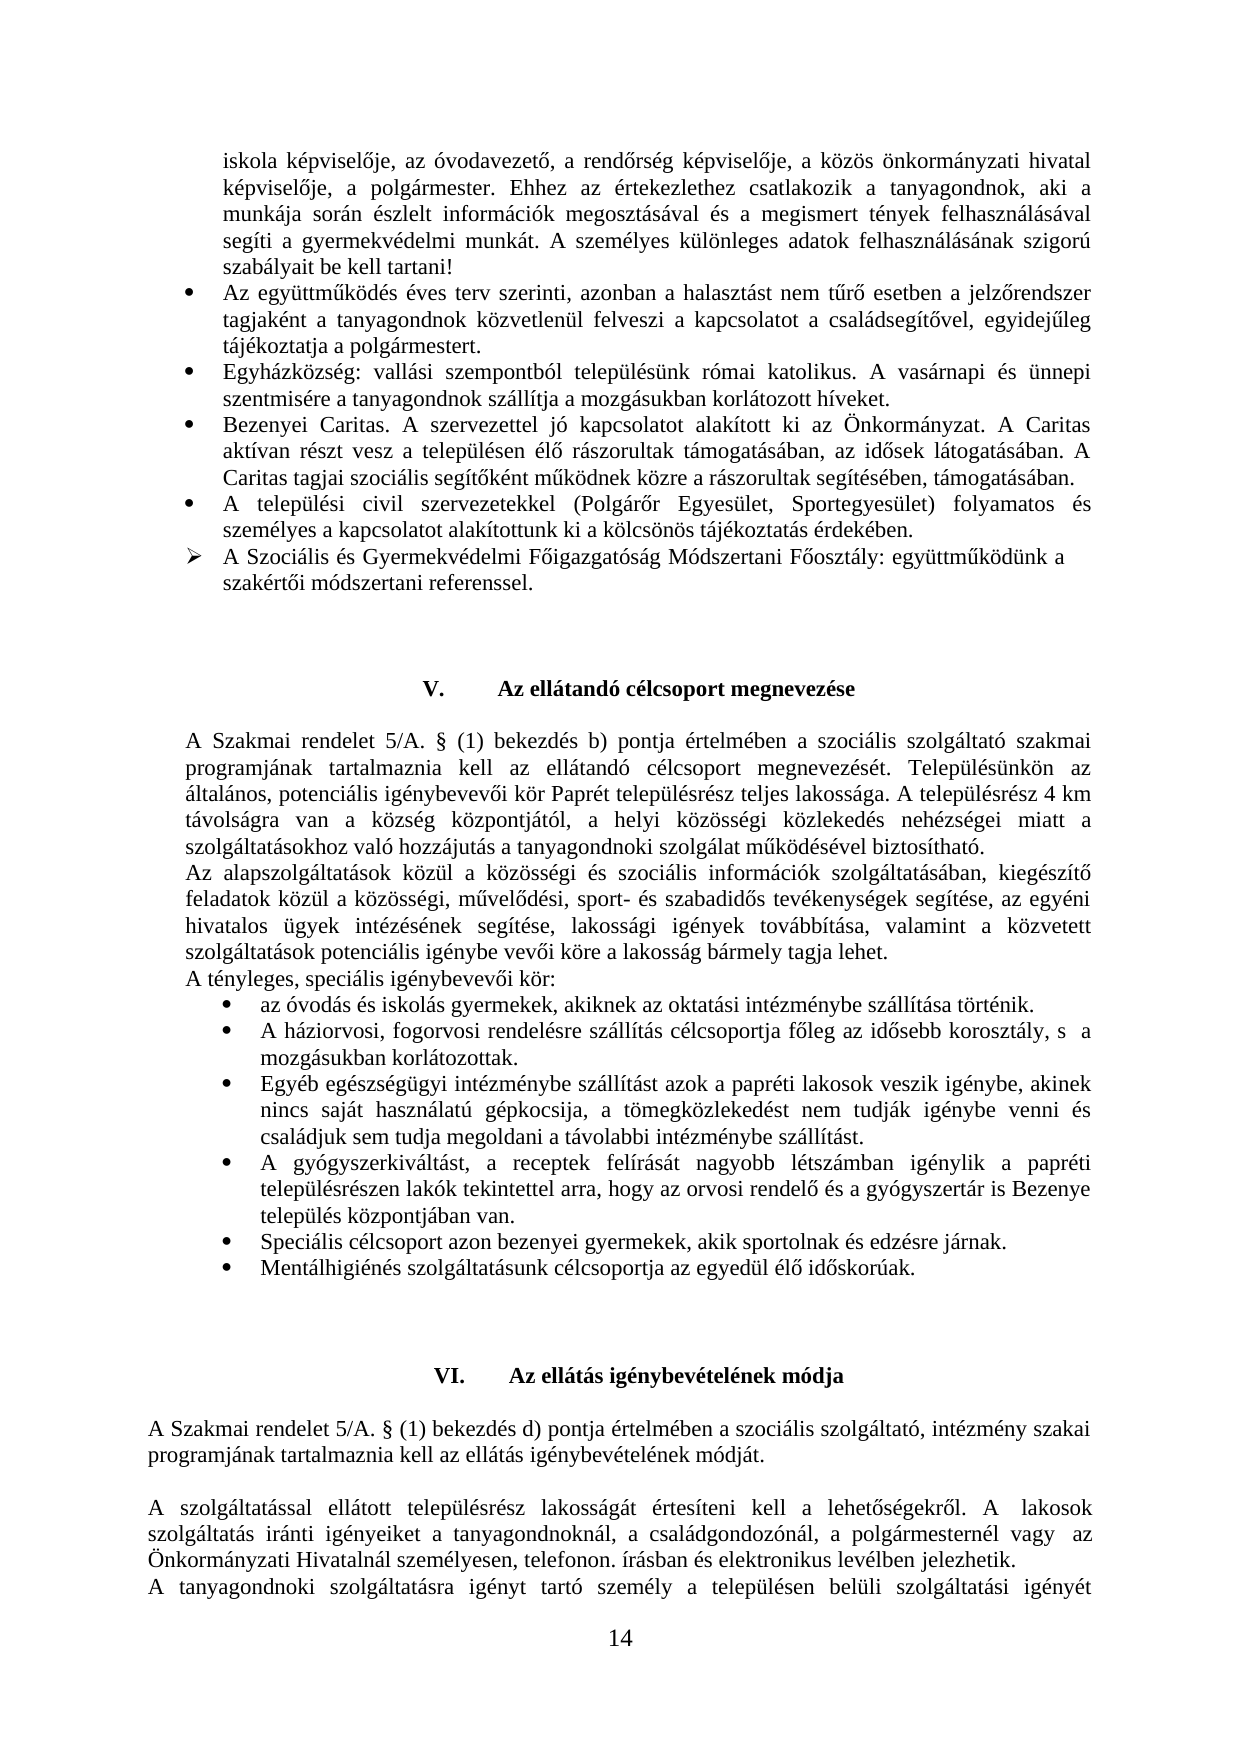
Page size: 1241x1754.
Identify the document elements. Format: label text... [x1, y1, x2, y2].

text A tényleges, speciális igénybevevői kör: [185, 964, 1093, 991]
list A háziorvosi, fogorvosi rendelésre szállítás célcsoportja főleg az idősebb korosztály, s a mozgásukban korlátozottak. [223, 1017, 1093, 1070]
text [148, 1573, 1093, 1599]
list Bezenyei Caritas. A szervezettel jó kapcsolatot alakított ki az Önkormányzat. A Caritas aktívan részt vesz a településen élő rászorultak támogatásában, az idősek látogatásában. A Caritas tagjai szociális segítőként működnek közre a rászorultak segítésében, támogatásában. [185, 411, 1093, 490]
list Mentálhigiénés szolgáltatásunk célcsoportja az egyedül élő időskorúak. [223, 1254, 1093, 1281]
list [185, 148, 1093, 279]
list Az együttműködés éves terv szerinti, azonban a halasztást nem tűrő esetben a jelzőrendszer tagjaként a tanyagondnok közvetlenül felveszi a kapcsolatot a családsegítővel, egyidejűleg tájékoztatja a polgármestert. [185, 279, 1093, 358]
list A települési civil szervezetekkel (Polgárőr Egyesület, Sportegyesület) folyamatos és személyes a kapcsolatot alakítottunk ki a kölcsönös tájékoztatás érdekében. [185, 490, 1093, 543]
text Az alapszolgáltatások közül a közösségi és szociális információk szolgáltatásában, kiegészítő feladatok közül a közösségi, művelődési, sport- és szabadidős tevékenységek segítése, az egyéni hivatalos ügyek intézésének segítése, lakossági igények továbbítása, valamint a közvetett szolgáltatások potenciális igénybe vevői köre a lakosság bármely tagja lehet. [185, 859, 1093, 964]
list az óvodás és iskolás gyermekek, akiknek az oktatási intézménybe szállítása történik. [223, 991, 1093, 1017]
list Egyéb egészségügyi intézménybe szállítást azok a papréti lakosok veszik igénybe, akinek nincs saját használatú gépkocsija, a tömegközlekedést nem tudják igénybe venni és családjuk sem tudja megoldani a távolabbi intézménybe szállítást. [223, 1070, 1093, 1149]
subtitle A Szakmai rendelet 5/A. § (1) bekezdés d) pontja értelmében a szociális szolgáltató, intézmény szakai programjának tartalmaznia kell az ellátás igénybevételének módját. [148, 1415, 1093, 1467]
list Egyházközség: vallási szempontból településünk római katolikus. A vasárnapi és ünnepi szentmisére a tanyagondnok szállítja a mozgásukban korlátozott híveket. [185, 358, 1093, 411]
list A gyógyszerkiváltást, a receptek felírását nagyobb létszámban igénylik a papréti településrészen lakók tekintettel arra, hogy az orvosi rendelő és a gyógyszertár is Bezenye település központjában van. [223, 1149, 1093, 1228]
list Az ellátandó célcsoport megnevezése [185, 675, 1093, 701]
list Speciális célcsoport azon bezenyei gyermekek, akik sportolnak és edzésre járnak. [223, 1228, 1093, 1254]
subtitle A szolgáltatással ellátott településrész lakosságát értesíteni kell a lehetőségekről. A lakosok szolgáltatás iránti igényeiket a tanyagondnoknál, a családgondozónál, a polgármesternél vagy az Önkormányzati Hivatalnál személyesen, telefonon. írásban és elektronikus levélben jelezhetik. [148, 1467, 1093, 1573]
text A Szakmai rendelet 5/A. § (1) bekezdés b) pontja értelmében a szociális szolgáltató szakmai programjának tartalmaznia kell az ellátandó célcsoport megnevezését. Településünkön az általános, potenciális igénybevevői kör Paprét településrész teljes lakossága. A településrész 4 km távolságra van a község központjától, a helyi közösségi közlekedés nehézségei miatt a szolgáltatásokhoz való hozzájutás a tanyagondnoki szolgálat működésével biztosítható. [185, 727, 1093, 859]
subtitle Az ellátás igénybevételének módja [185, 1362, 1093, 1388]
list A Szociális és Gyermekvédelmi Főigazgatóság Módszertani Főosztály: együttműködünk a szakértői módszertani referenssel. [185, 543, 1066, 596]
